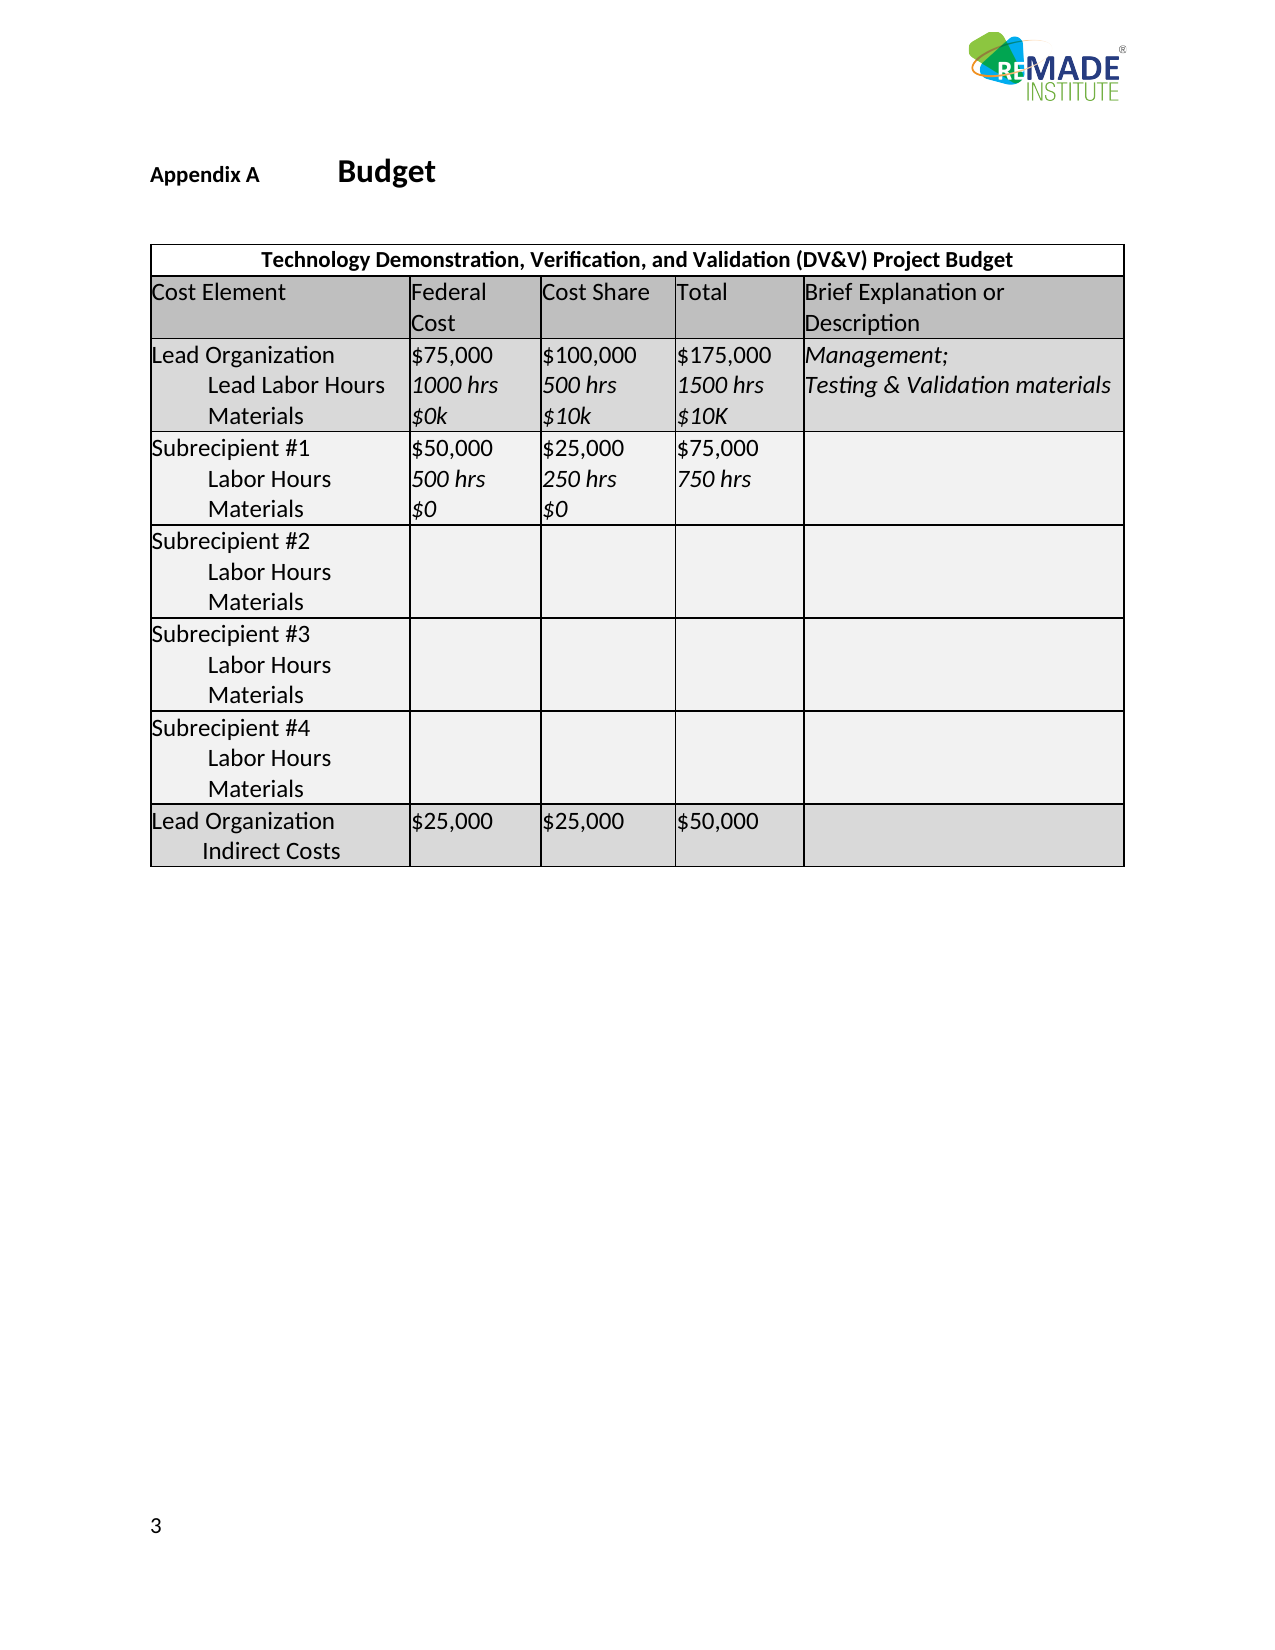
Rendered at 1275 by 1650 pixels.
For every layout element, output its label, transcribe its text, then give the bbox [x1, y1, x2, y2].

table_cell [676, 619, 803, 710]
table_cell [805, 432, 1123, 524]
table_cell Subrecipient #1 Labor Hours Materials [152, 432, 409, 524]
picture [968, 32, 1127, 101]
table_cell $25,000 250 hrs $0 [542, 432, 675, 524]
table_cell $50,000 [676, 805, 803, 866]
subtitle Budget [150, 150, 1125, 191]
table_cell Cost Element [152, 277, 409, 338]
table_cell [542, 619, 675, 710]
table_cell [805, 805, 1123, 866]
table_cell $100,000 500 hrs $10k [542, 339, 675, 431]
table_cell Management; Testing & Validation materials [805, 339, 1123, 431]
table_cell [411, 526, 540, 617]
table_cell [805, 526, 1123, 617]
table_cell Cost Share [542, 277, 675, 338]
table_cell $75,000 1000 hrs $0k [411, 339, 540, 431]
table_cell Brief Explanation or Description [805, 277, 1123, 338]
table_cell Subrecipient #3 Labor Hours Materials [152, 619, 409, 710]
table_header Technology Demonstration, Verification, and Validation (DV&V) Project Budget [152, 245, 1123, 275]
table_cell Federal Cost [411, 277, 540, 338]
table_cell [411, 619, 540, 710]
table_cell $50,000 500 hrs $0 [411, 432, 540, 524]
table_cell $25,000 [411, 805, 540, 866]
table_cell $75,000 750 hrs [676, 432, 803, 524]
table_cell [676, 712, 803, 803]
table_cell Lead Organization Indirect Costs [152, 805, 409, 866]
table_cell [542, 712, 675, 803]
table_cell [411, 712, 540, 803]
table_cell Subrecipient #4 Labor Hours Materials [152, 712, 409, 803]
table_cell [805, 619, 1123, 710]
table_cell $25,000 [542, 805, 675, 866]
table_cell [676, 526, 803, 617]
table_cell $175,000 1500 hrs $10K [676, 339, 803, 431]
table_cell [805, 712, 1123, 803]
table_cell [542, 526, 675, 617]
table_cell Total [676, 277, 803, 338]
table_cell Subrecipient #2 Labor Hours Materials [152, 526, 409, 617]
table_cell Lead Organization Lead Labor Hours Materials [152, 339, 409, 431]
